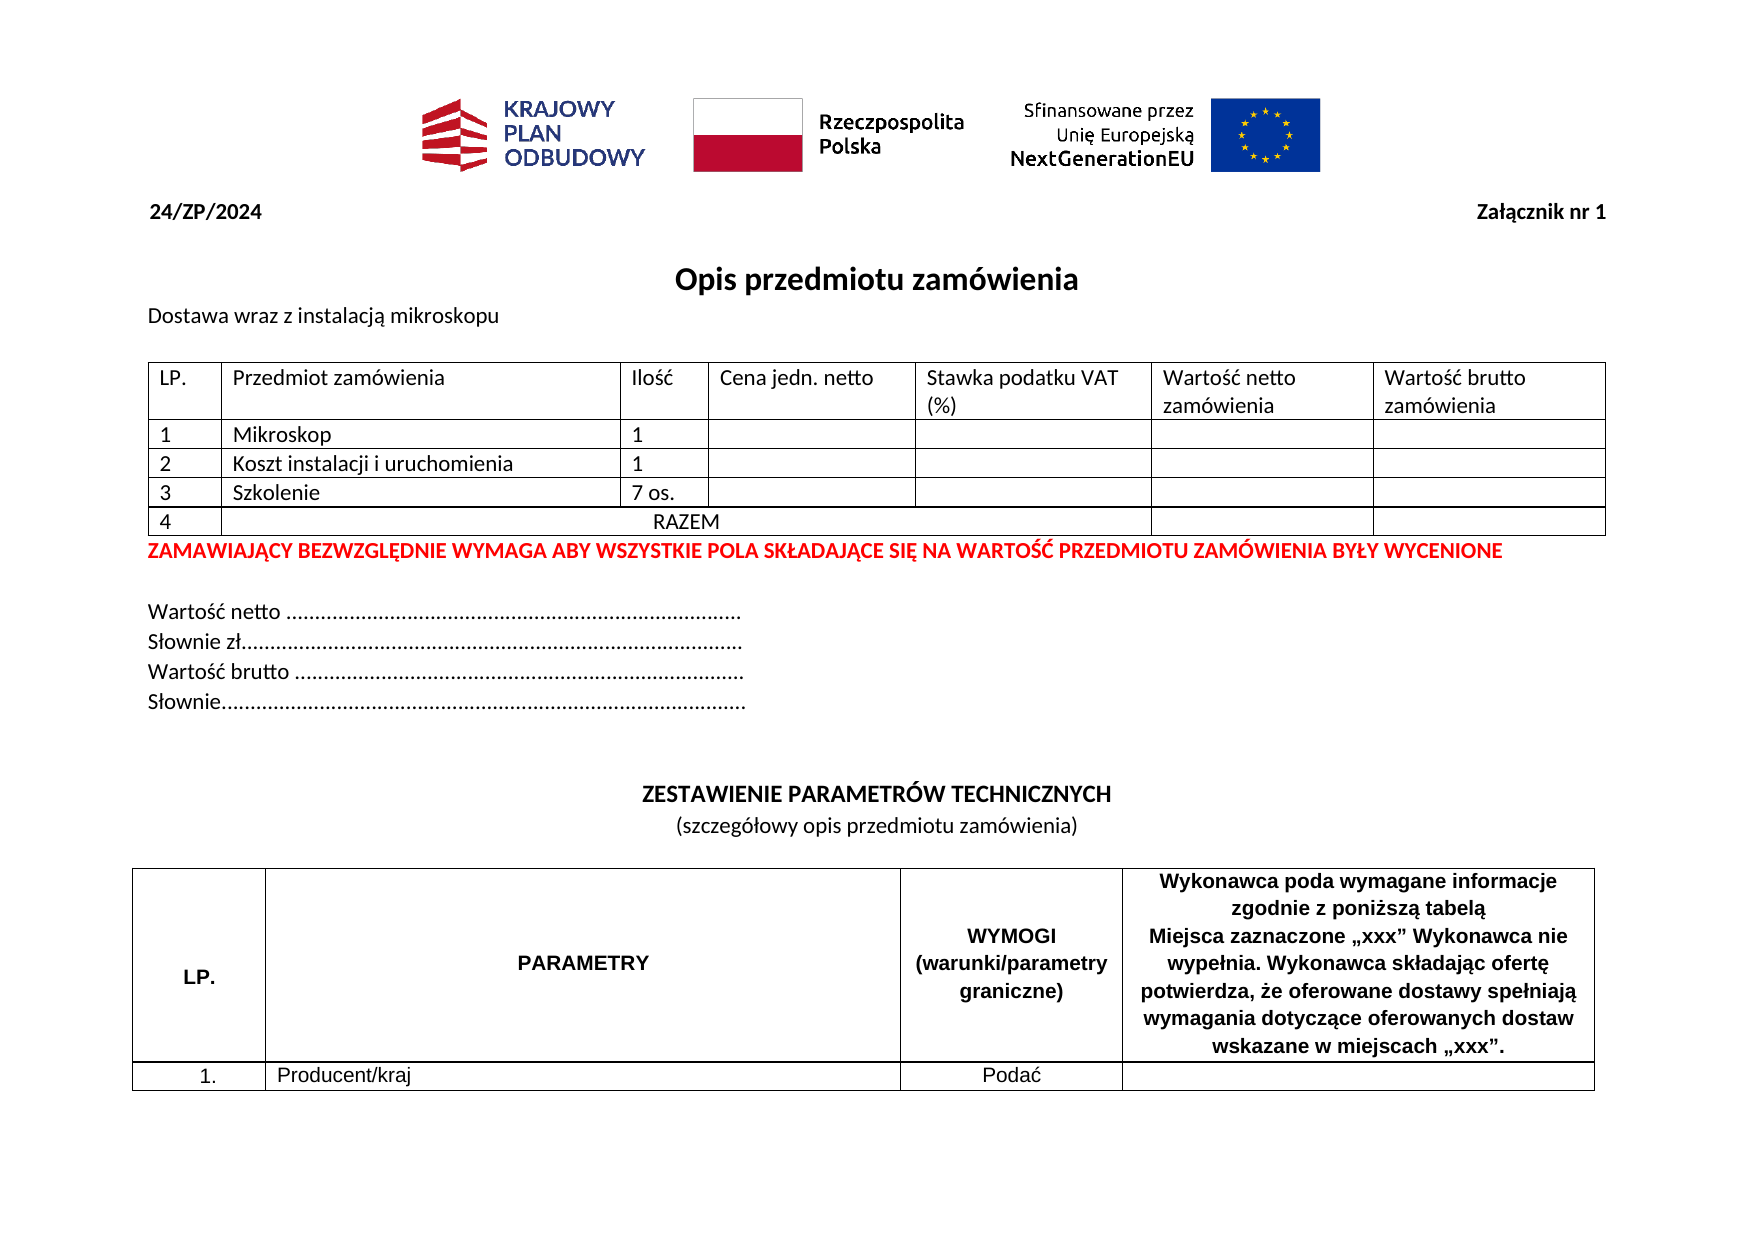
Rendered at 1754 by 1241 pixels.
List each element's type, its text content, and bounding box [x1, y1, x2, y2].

table_cell [133, 1063, 265, 1090]
table_cell Koszt instalacji i uruchomienia [222, 449, 620, 477]
table_header Wartość netto zamówienia [1152, 363, 1373, 419]
table_cell [709, 420, 915, 448]
table_cell 1 [621, 449, 708, 477]
table_cell [1374, 478, 1605, 506]
table_cell RAZEM [222, 508, 1151, 535]
table_cell 3 [149, 478, 221, 506]
table_cell [709, 449, 915, 477]
table_cell [1374, 508, 1605, 535]
picture [398, 74, 1344, 148]
text Dostawa wraz z instalacją mikroskopu [148, 302, 1606, 330]
table_cell [1123, 1063, 1594, 1090]
table_cell [916, 449, 1151, 477]
table_cell Podać [901, 1063, 1122, 1090]
table_cell [1152, 508, 1373, 535]
table_header Przedmiot zamówienia [222, 363, 620, 419]
text Słownie........................................................................................... [148, 687, 1606, 716]
table_header LP. [133, 869, 265, 1061]
table_cell [1152, 478, 1373, 506]
table_cell 4 [149, 508, 221, 535]
text Słownie zł....................................................................................... [148, 627, 1606, 655]
table_header WYMOGI (warunki/parametry graniczne) [901, 869, 1122, 1061]
text ZESTAWIENIE PARAMETRÓW TECHNICZNYCH [148, 778, 1606, 809]
text Wartość brutto .............................................................................. [148, 657, 1606, 685]
table_header Ilość [621, 363, 708, 419]
table_header Wartość brutto zamówienia [1374, 363, 1605, 419]
table_header Stawka podatku VAT (%) [916, 363, 1151, 419]
text (szczegółowy opis przedmiotu zamówienia) [148, 811, 1606, 839]
table_header Wykonawca poda wymagane informacje zgodnie z poniższą tabelą Miejsca zaznaczone „xxx” Wykonawca nie wypełnia. Wykonawca składając ofertę potwierdza, że oferowane dostawy spełniają wymagania dotyczące oferowanych dostaw wskazane w miejscach „xxx”. [1123, 869, 1594, 1061]
table_header LP. [149, 363, 221, 419]
table_cell [709, 478, 915, 506]
text 24/ZP/2024 Załącznik nr 1 [148, 148, 1606, 225]
table_cell [1152, 449, 1373, 477]
table_cell Producent/kraj [266, 1063, 900, 1090]
text Wartość netto ............................................................................... [148, 597, 1606, 625]
table_cell Mikroskop [222, 420, 620, 448]
table_cell 1 [621, 420, 708, 448]
table_header PARAMETRY [266, 869, 900, 1061]
table_cell [1374, 449, 1605, 477]
table_cell [1152, 420, 1373, 448]
table_cell [916, 478, 1151, 506]
table_cell [1374, 420, 1605, 448]
table_cell 7 os. [621, 478, 708, 506]
table_header Cena jedn. netto [709, 363, 915, 419]
table_cell [916, 420, 1151, 448]
text Opis przedmiotu zamówienia [148, 258, 1606, 298]
table_cell 1 [149, 420, 221, 448]
table_cell Szkolenie [222, 478, 620, 506]
text ZAMAWIAJĄCY BEZWZGLĘDNIE WYMAGA ABY WSZYSTKIE POLA SKŁADAJĄCE SIĘ NA WARTOŚĆ PRZEDMIOTU ZAMÓWIENIA BYŁY WYCENIONE [148, 536, 1606, 564]
table_cell 2 [149, 449, 221, 477]
